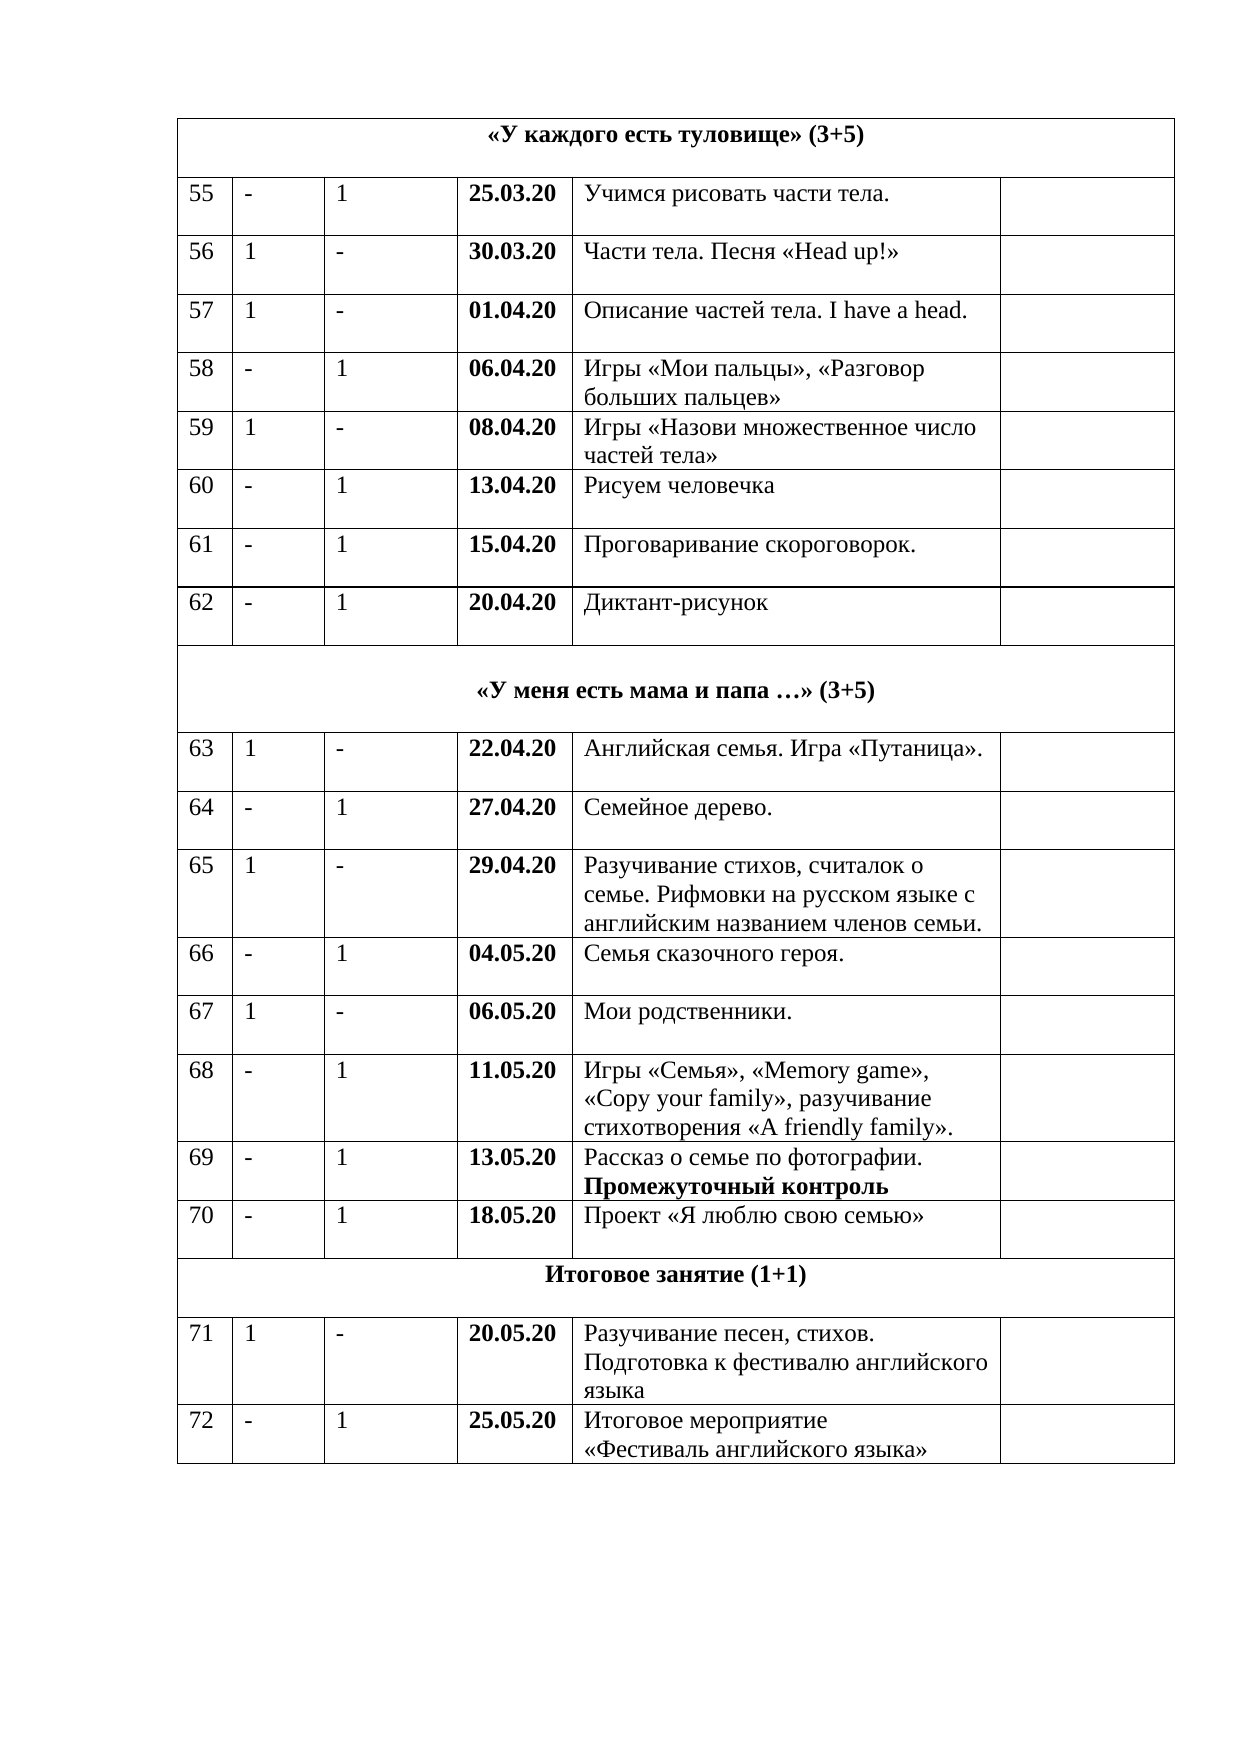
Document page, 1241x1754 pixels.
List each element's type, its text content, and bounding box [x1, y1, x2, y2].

table_cell Разучивание стихов, считалок о семье. Рифмовки на русском языке с английским названием членов семьи. [573, 850, 1000, 937]
table_cell - [233, 529, 324, 586]
table_cell 67 [178, 996, 232, 1054]
table_cell 60 [178, 470, 232, 528]
table_cell 61 [178, 529, 232, 586]
table_cell 30.03.20 [458, 236, 572, 294]
table_cell 72 [178, 1405, 232, 1463]
table_cell 13.05.20 [458, 1142, 572, 1199]
table_cell - [325, 295, 457, 352]
table_cell 25.03.20 [458, 178, 572, 235]
table_cell Разучивание песен, стихов. Подготовка к фестивалю английского языка [573, 1318, 1000, 1404]
table_cell [1001, 1405, 1174, 1463]
table_cell 1 [325, 178, 457, 235]
table_cell Мои родственники. [573, 996, 1000, 1054]
table_cell - [325, 850, 457, 937]
table_cell 68 [178, 1055, 232, 1141]
table_cell «У каждого есть туловище» (3+5) [178, 119, 1174, 177]
table_cell - [325, 412, 457, 469]
table_cell 1 [233, 850, 324, 937]
table_cell - [233, 353, 324, 411]
table_cell 1 [325, 1201, 457, 1258]
table_cell [1001, 733, 1174, 791]
table_cell «У меня есть мама и папа …» (3+5) [178, 646, 1174, 732]
table_cell [1001, 353, 1174, 411]
table_cell 1 [233, 996, 324, 1054]
table_cell 62 [178, 588, 232, 645]
table_cell 11.05.20 [458, 1055, 572, 1141]
table_cell 1 [325, 792, 457, 849]
table_cell Диктант-рисунок [573, 588, 1000, 645]
table_cell Игры «Семья», «Memory game», «Copy your family», разучивание стихотворения «A friendly family». [573, 1055, 1000, 1141]
table_cell 22.04.20 [458, 733, 572, 791]
table_cell 1 [325, 529, 457, 586]
table_cell 57 [178, 295, 232, 352]
table_cell 27.04.20 [458, 792, 572, 849]
table_cell Описание частей тела. I have a head. [573, 295, 1000, 352]
table_cell 1 [233, 1318, 324, 1404]
table_cell 55 [178, 178, 232, 235]
table_cell - [233, 1405, 324, 1463]
table_cell [1001, 1201, 1174, 1258]
table_cell Проект «Я люблю свою семью» [573, 1201, 1000, 1258]
table_cell - [233, 792, 324, 849]
table_cell Рисуем человечка [573, 470, 1000, 528]
table_cell [1001, 1318, 1174, 1404]
table_cell - [233, 938, 324, 995]
table_cell 18.05.20 [458, 1201, 572, 1258]
table_cell 66 [178, 938, 232, 995]
table_cell 15.04.20 [458, 529, 572, 586]
table_cell Игры «Мои пальцы», «Разговор больших пальцев» [573, 353, 1000, 411]
table_cell - [325, 996, 457, 1054]
table_cell 1 [325, 353, 457, 411]
table_cell 56 [178, 236, 232, 294]
table_cell 1 [325, 1055, 457, 1141]
table_cell - [233, 178, 324, 235]
table_cell - [325, 1318, 457, 1404]
table_cell - [233, 1055, 324, 1141]
table_cell [1001, 938, 1174, 995]
table_cell Семья сказочного героя. [573, 938, 1000, 995]
table_cell 29.04.20 [458, 850, 572, 937]
table_cell - [233, 588, 324, 645]
table_cell 25.05.20 [458, 1405, 572, 1463]
table_cell [1001, 792, 1174, 849]
table_cell [1001, 1055, 1174, 1141]
table_cell 1 [325, 470, 457, 528]
table_cell 01.04.20 [458, 295, 572, 352]
table_cell 06.05.20 [458, 996, 572, 1054]
table_cell 1 [233, 733, 324, 791]
table_cell [1001, 996, 1174, 1054]
table_cell - [325, 236, 457, 294]
table_cell 1 [233, 236, 324, 294]
table_cell 1 [325, 938, 457, 995]
table_cell 1 [233, 295, 324, 352]
table_cell Игры «Назови множественное число частей тела» [573, 412, 1000, 469]
table_cell 71 [178, 1318, 232, 1404]
table_cell 13.04.20 [458, 470, 572, 528]
table_cell 59 [178, 412, 232, 469]
table_cell 06.04.20 [458, 353, 572, 411]
table_cell [1001, 529, 1174, 586]
table_cell 20.04.20 [458, 588, 572, 645]
table_cell Учимся рисовать части тела. [573, 178, 1000, 235]
table_cell Итоговое занятие (1+1) [178, 1259, 1174, 1317]
table_cell [1001, 178, 1174, 235]
table_cell 1 [325, 1405, 457, 1463]
table_cell [1001, 1142, 1174, 1199]
table_cell [1001, 236, 1174, 294]
table_cell - [233, 1201, 324, 1258]
table_cell 1 [233, 412, 324, 469]
table_cell 04.05.20 [458, 938, 572, 995]
table_cell [1001, 412, 1174, 469]
table_cell [1001, 470, 1174, 528]
table_cell [1001, 295, 1174, 352]
table_cell 1 [325, 588, 457, 645]
table_cell 65 [178, 850, 232, 937]
table_cell 08.04.20 [458, 412, 572, 469]
table_cell Семейное дерево. [573, 792, 1000, 849]
table_cell Части тела. Песня «Head up!» [573, 236, 1000, 294]
table_cell 63 [178, 733, 232, 791]
table_cell 20.05.20 [458, 1318, 572, 1404]
table_cell [1001, 588, 1174, 645]
table_cell [1001, 850, 1174, 937]
table_cell 1 [325, 1142, 457, 1199]
table_cell 69 [178, 1142, 232, 1199]
table_cell 64 [178, 792, 232, 849]
table_cell Проговаривание скороговорок. [573, 529, 1000, 586]
table_cell - [325, 733, 457, 791]
table_cell Итоговое мероприятие «Фестиваль английского языка» [573, 1405, 1000, 1463]
table_cell Рассказ о семье по фотографии. Промежуточный контроль [573, 1142, 1000, 1199]
table_cell - [233, 470, 324, 528]
table_cell 70 [178, 1201, 232, 1258]
table_cell - [233, 1142, 324, 1199]
table_cell Английская семья. Игра «Путаница». [573, 733, 1000, 791]
table_cell 58 [178, 353, 232, 411]
